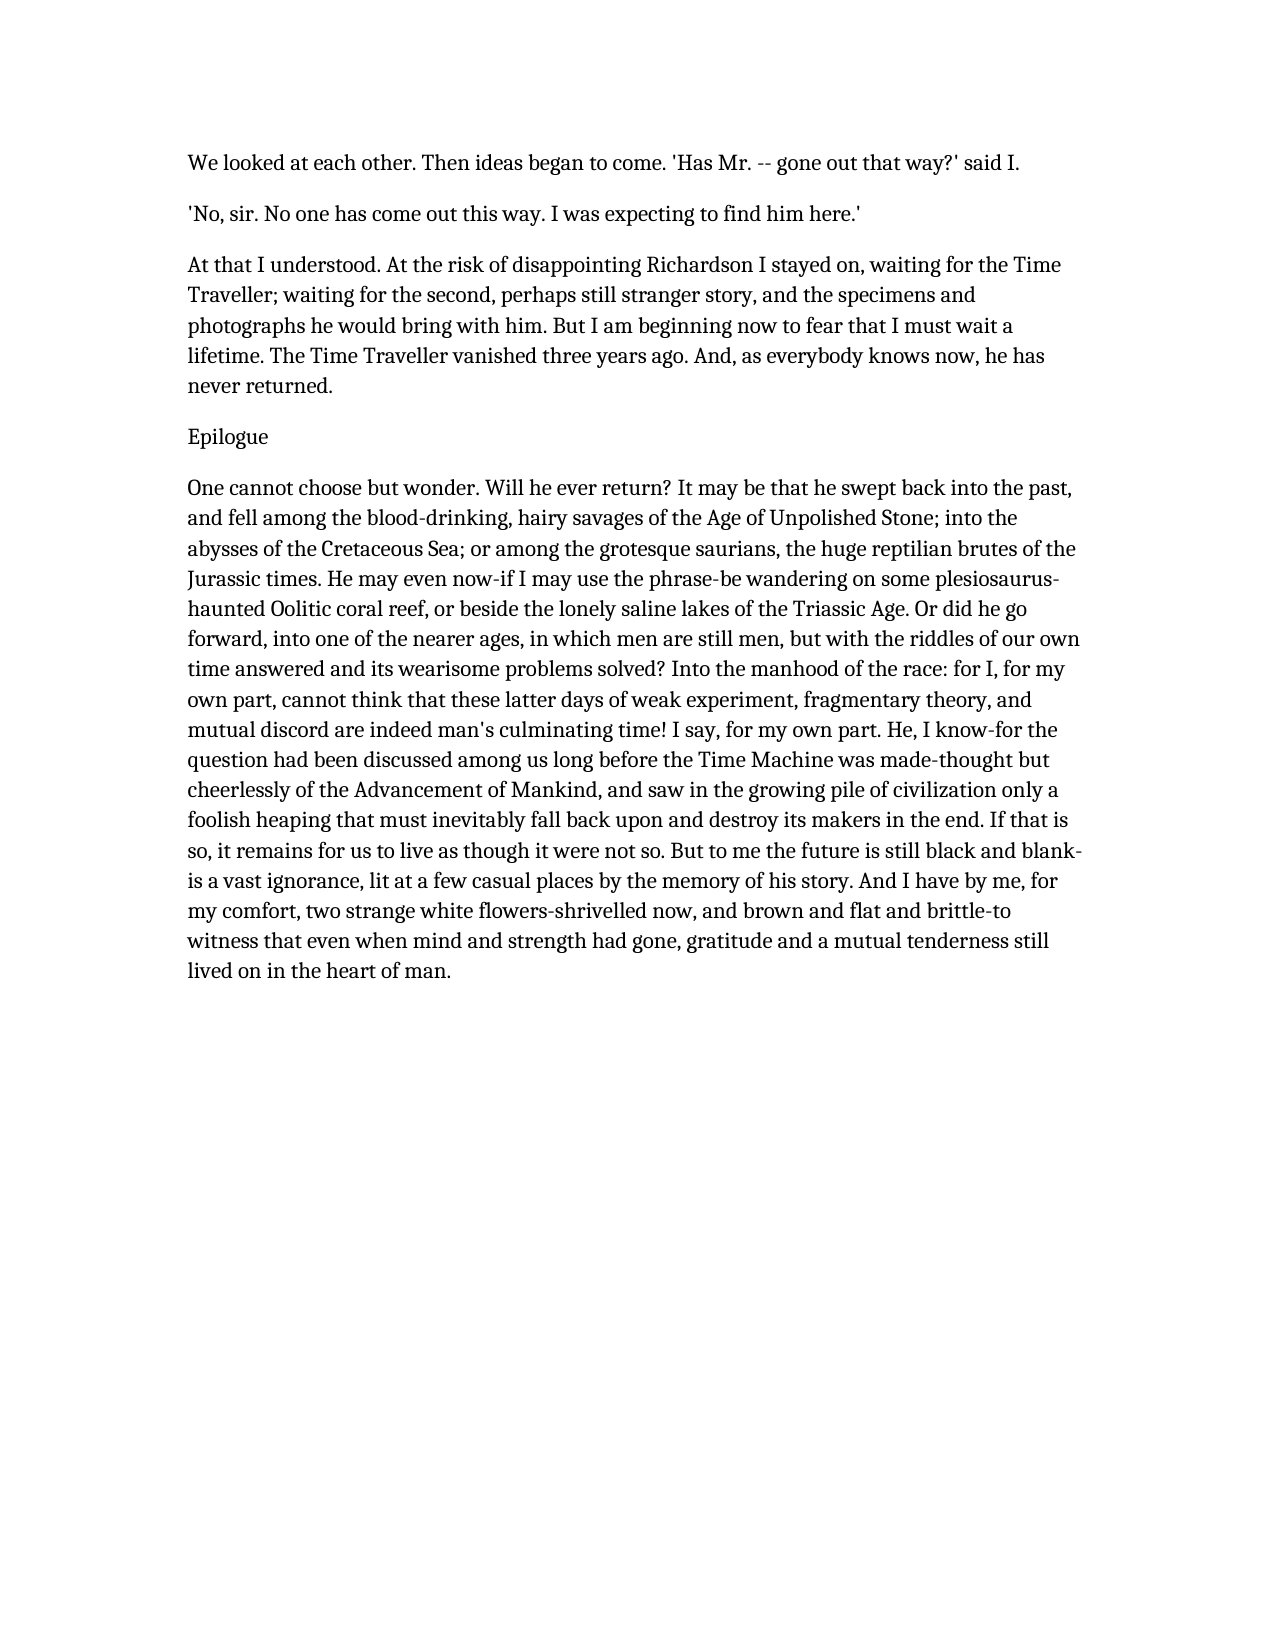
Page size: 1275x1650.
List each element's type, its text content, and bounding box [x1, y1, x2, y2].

text 'No, sir. No one has come out this way. I was expecting to find him here.' [187, 201, 1087, 227]
text We looked at each other. Then ideas began to come. 'Has Mr. -- gone out that way?' said I. [187, 150, 1087, 176]
text At that I understood. At the risk of disappointing Richardson I stayed on, waiting for the Time Traveller; waiting for the second, perhaps still stranger story, and the specimens and photographs he would bring with him. But I am beginning now to fear that I must wait a lifetime. The Time Traveller vanished three years ago. And, as everybody knows now, he has never returned. [187, 252, 1087, 399]
text One cannot choose but wonder. Will he ever return? It may be that he swept back into the past, and fell among the blood-drinking, hairy savages of the Age of Unpolished Stone; into the abysses of the Cretaceous Sea; or among the grotesque saurians, the huge reptilian brutes of the Jurassic times. He may even now-if I may use the phrase-be wandering on some plesiosaurus-haunted Oolitic coral reef, or beside the lonely saline lakes of the Triassic Age. Or did he go forward, into one of the nearer ages, in which men are still men, but with the riddles of our own time answered and its wearisome problems solved? Into the manhood of the race: for I, for my own part, cannot think that these latter days of weak experiment, fragmentary theory, and mutual discord are indeed man's culminating time! I say, for my own part. He, I know-for the question had been discussed among us long before the Time Machine was made-thought but cheerlessly of the Advancement of Mankind, and saw in the growing pile of civilization only a foolish heaping that must inevitably fall back upon and destroy its makers in the end. If that is so, it remains for us to live as though it were not so. But to me the future is still black and blank-is a vast ignorance, lit at a few casual places by the memory of his story. And I have by me, for my comfort, two strange white flowers-shrivelled now, and brown and flat and brittle-to witness that even when mind and strength had gone, gratitude and a mutual tenderness still lived on in the heart of man. [187, 475, 1087, 985]
text Epilogue [187, 424, 1087, 450]
